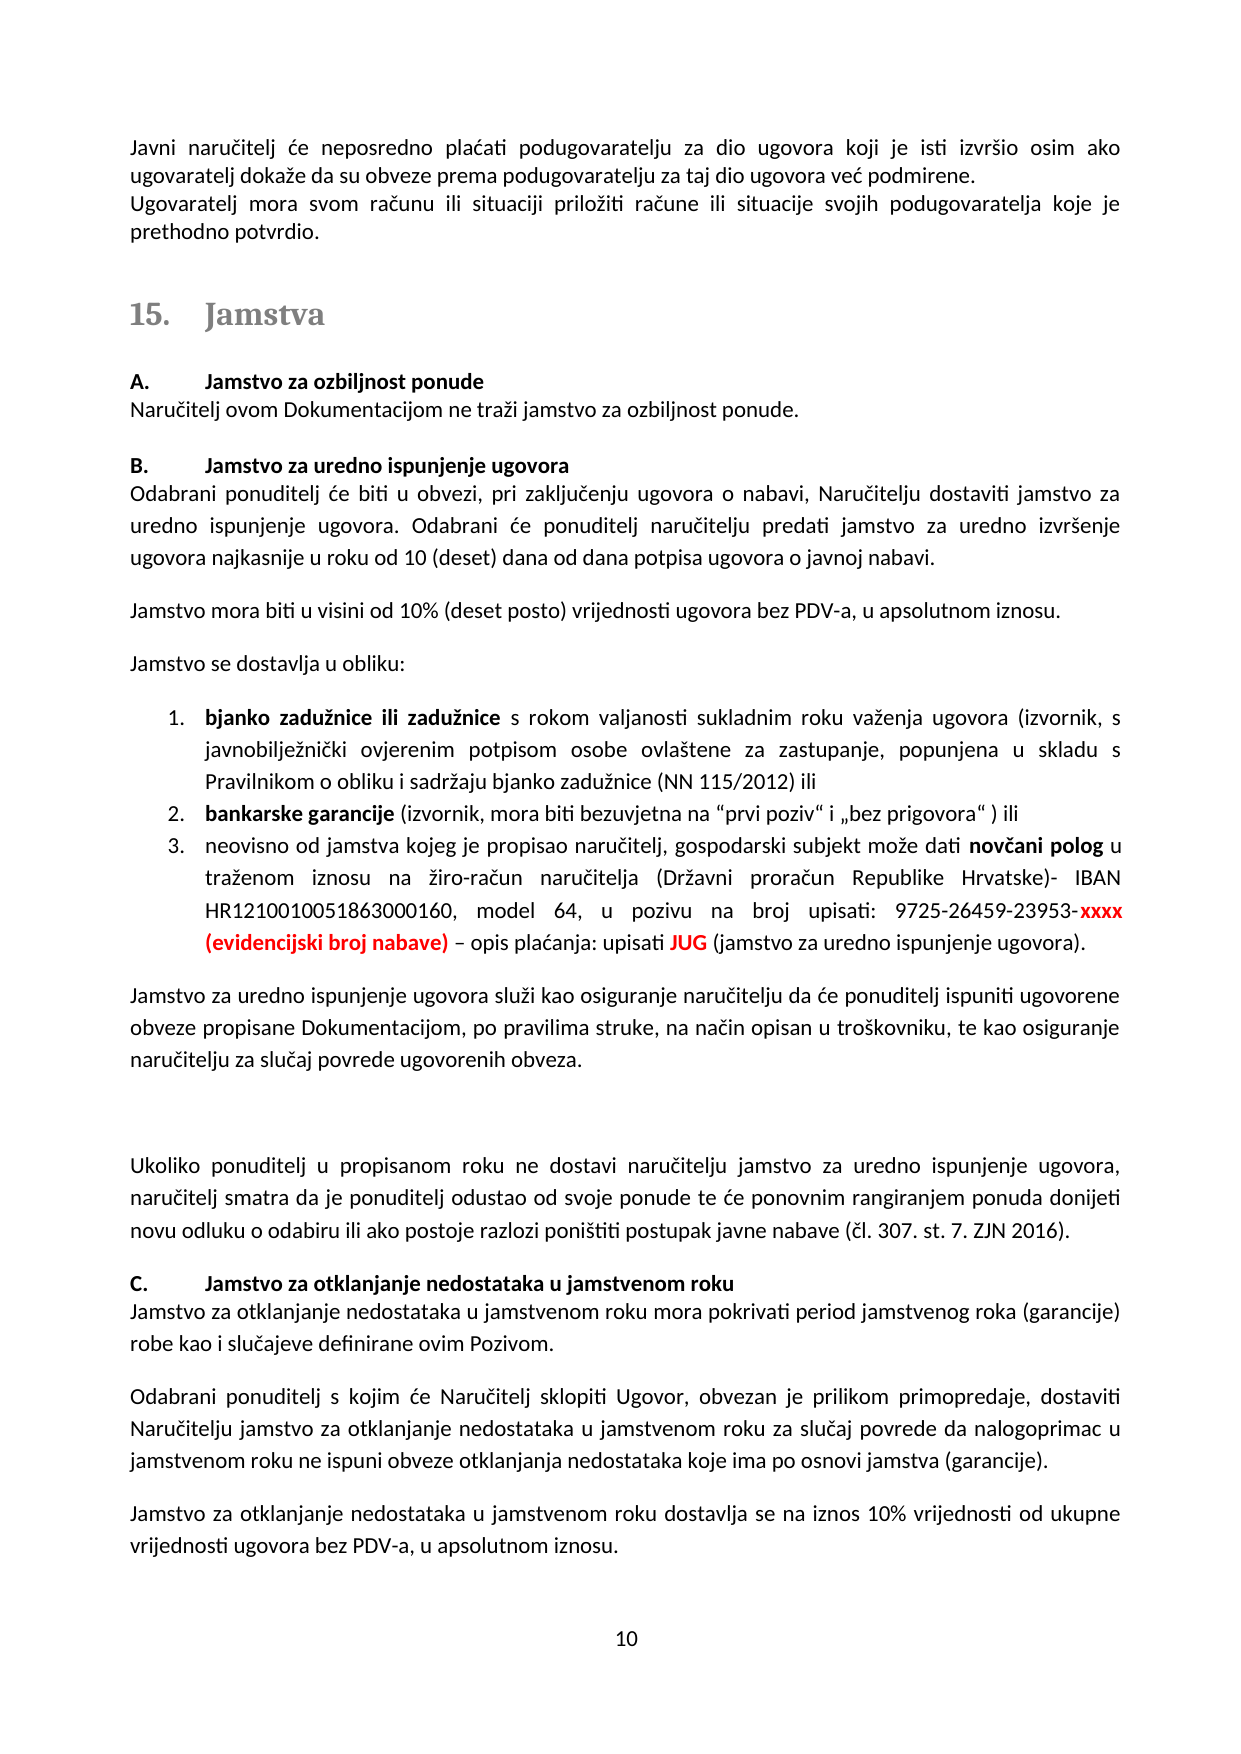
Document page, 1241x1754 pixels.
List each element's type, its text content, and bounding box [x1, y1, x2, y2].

text Ukoliko ponuditelj u propisanom roku ne dostavi naručitelju jamstvo za uredno ispunjenje ugovora, naručitelj smatra da je ponuditelj odustao od svoje ponude te će ponovnim rangiranjem ponuda donijeti novu odluku o odabiru ili ako postoje razlozi poništiti postupak javne nabave (čl. 307. st. 7. ZJN 2016). [130, 1151, 1122, 1244]
list bankarske garancije (izvornik, mora biti bezuvjetna na “prvi poziv“ i „bez prigovora“ ) ili [167, 799, 1122, 827]
list Jamstvo za uredno ispunjenje ugovora [130, 451, 1122, 479]
text Jamstva [130, 295, 1122, 333]
text Jamstvo za otklanjanje nedostataka u jamstvenom roku mora pokrivati period jamstvenog roka (garancije) robe kao i slučajeve definirane ovim Pozivom. [130, 1297, 1122, 1357]
list Jamstvo za otklanjanje nedostataka u jamstvenom roku [130, 1269, 1122, 1297]
list neovisno od jamstva kojeg je propisao naručitelj, gospodarski subjekt može dati novčani polog u traženom iznosu na žiro-račun naručitelja (Državni proračun Republike Hrvatske)- IBAN HR1210010051863000160, model 64, u pozivu na broj upisati: 9725-26459-23953-xxxx (evidencijski broj nabave) – opis plaćanja: upisati JUG (jamstvo za uredno ispunjenje ugovora). [167, 831, 1122, 956]
text Jamstvo mora biti u visini od 10% (deset posto) vrijednosti ugovora bez PDV-a, u apsolutnom iznosu. [130, 597, 1122, 624]
text Ugovaratelj mora svom računu ili situaciji priložiti račune ili situacije svojih podugovaratelja koje je prethodno potvrdio. [130, 189, 1122, 245]
text Odabrani ponuditelj s kojim će Naručitelj sklopiti Ugovor, obvezan je prilikom primopredaje, dostaviti Naručitelju jamstvo za otklanjanje nedostataka u jamstvenom roku za slučaj povrede da nalogoprimac u jamstvenom roku ne ispuni obveze otklanjanja nedostataka koje ima po osnovi jamstva (garancije). [130, 1382, 1122, 1474]
list Jamstvo za ozbiljnost ponude [130, 367, 1122, 395]
text Jamstvo za otklanjanje nedostataka u jamstvenom roku dostavlja se na iznos 10% vrijednosti od ukupne vrijednosti ugovora bez PDV-a, u apsolutnom iznosu. [130, 1499, 1122, 1559]
text Jamstvo za uredno ispunjenje ugovora služi kao osiguranje naručitelju da će ponuditelj ispuniti ugovorene obveze propisane Dokumentacijom, po pravilima struke, na način opisan u troškovniku, te kao osiguranje naručitelju za slučaj povrede ugovorenih obveza. [130, 981, 1122, 1073]
text Odabrani ponuditelj će biti u obvezi, pri zaključenju ugovora o nabavi, Naručitelju dostaviti jamstvo za uredno ispunjenje ugovora. Odabrani će ponuditelj naručitelju predati jamstvo za uredno izvršenje ugovora najkasnije u roku od 10 (deset) dana od dana potpisa ugovora o javnoj nabavi. [130, 479, 1122, 572]
text Jamstvo se dostavlja u obliku: [130, 649, 1122, 678]
list bjanko zadužnice ili zadužnice s rokom valjanosti sukladnim roku važenja ugovora (izvornik, s javnobilježnički ovjerenim potpisom osobe ovlaštene za zastupanje, popunjena u skladu s Pravilnikom o obliku i sadržaju bjanko zadužnice (NN 115/2012) ili [167, 703, 1122, 795]
text Javni naručitelj će neposredno plaćati podugovaratelju za dio ugovora koji je isti izvršio osim ako ugovaratelj dokaže da su obveze prema podugovaratelju za taj dio ugovora već podmirene. [130, 133, 1122, 189]
text Naručitelj ovom Dokumentacijom ne traži jamstvo za ozbiljnost ponude. [130, 395, 1122, 423]
